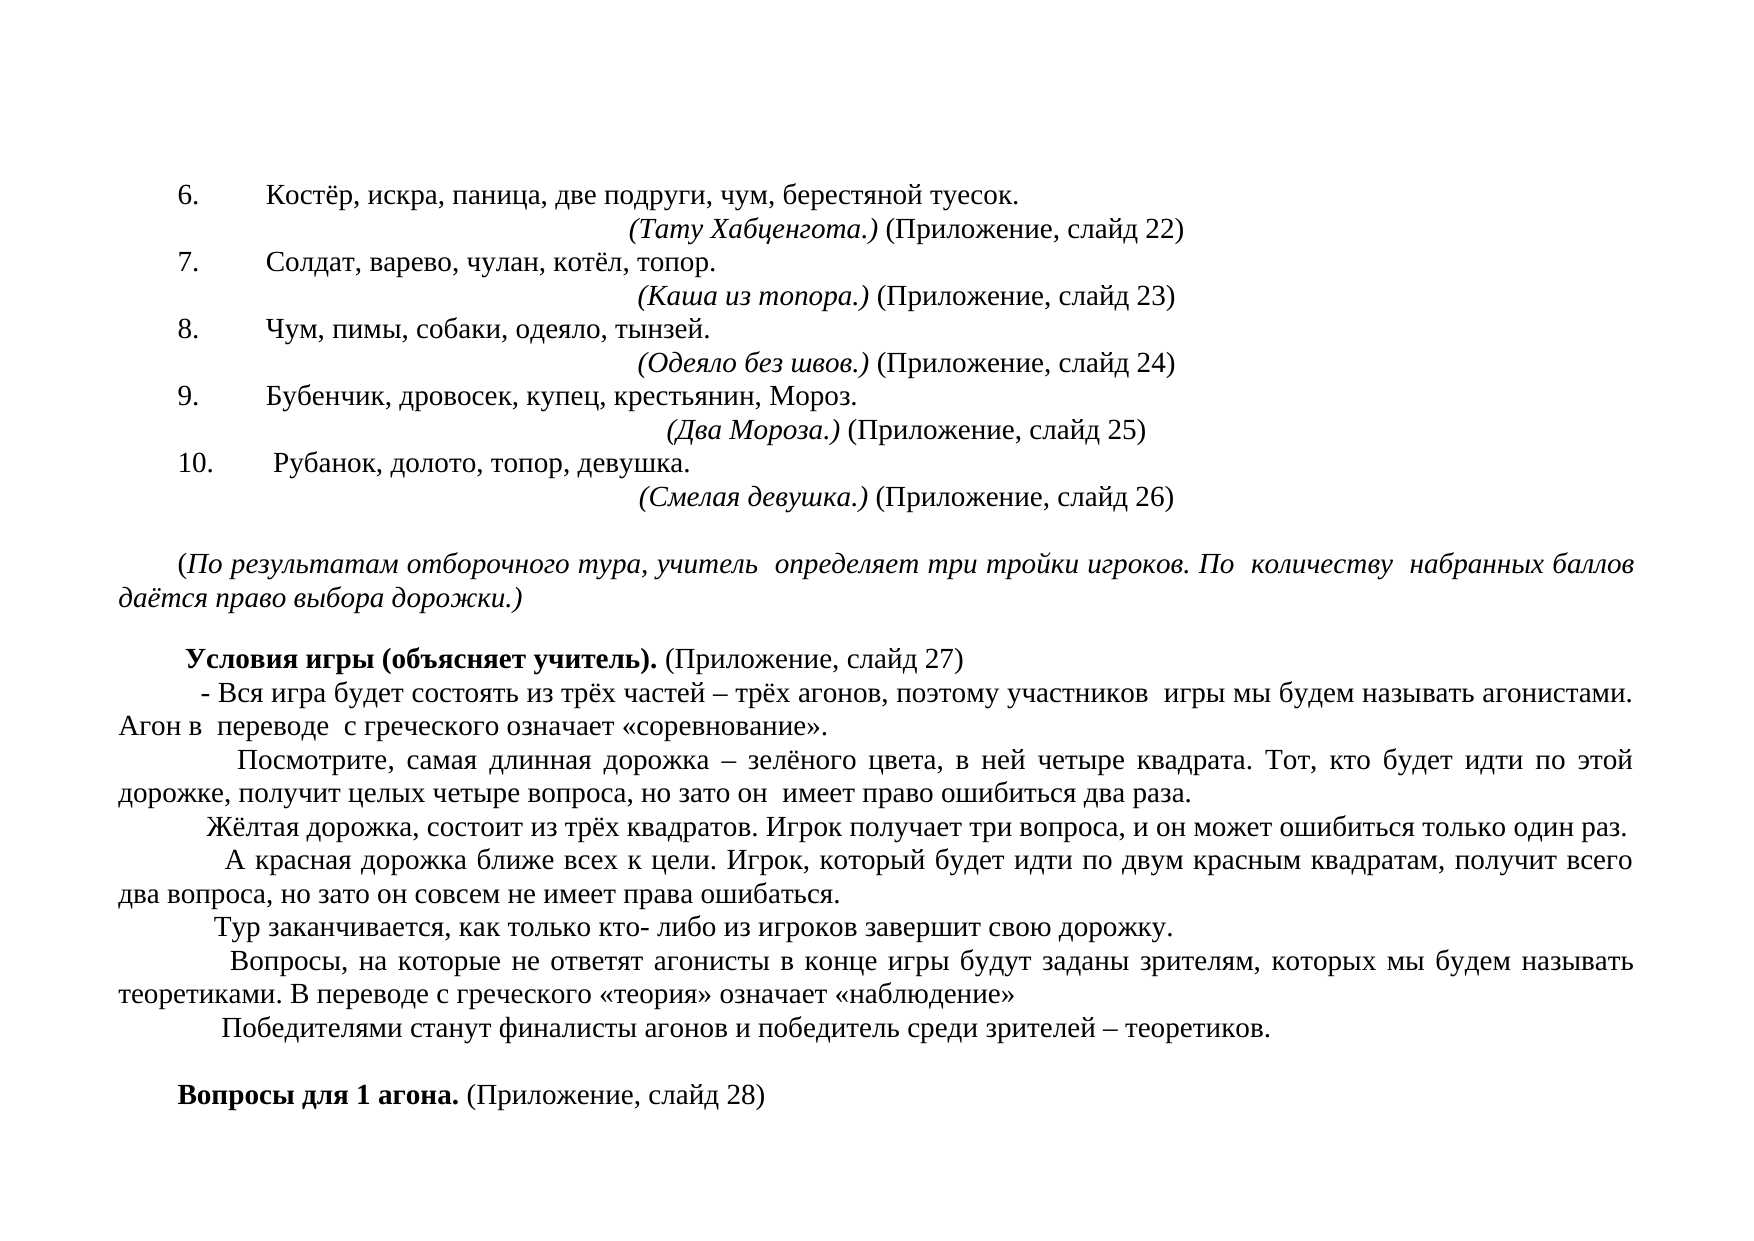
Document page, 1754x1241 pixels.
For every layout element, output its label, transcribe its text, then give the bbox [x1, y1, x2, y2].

text Победителями станут финалисты агонов и победитель среди зрителей – теоретиков. [118, 1010, 1636, 1044]
text А красная дорожка ближе всех к цели. Игрок, который будет идти по двум красным квадратам, получит всего два вопроса, но зато он совсем не имеет права ошибаться. [118, 842, 1636, 909]
list Чум, пимы, собаки, одеяло, тынзей. [118, 311, 1636, 345]
list (Одеяло без швов.) (Приложение, слайд 24) [118, 345, 1636, 378]
list (Два Мороза.) (Приложение, слайд 25) [118, 412, 1636, 446]
list (Каша из топора.) (Приложение, слайд 23) [118, 278, 1636, 311]
list Рубанок, долото, топор, девушка. [118, 446, 1636, 479]
list (По результатам отборочного тура, учитель определяет три тройки игроков. По количеству набранных баллов даётся право выбора дорожки.) [118, 546, 1636, 613]
list Костёр, искра, паница, две подруги, чум, берестяной туесок. [118, 177, 1636, 211]
text Посмотрите, самая длинная дорожка – зелёного цвета, в ней четыре квадрата. Тот, кто будет идти по этой дорожке, получит целых четыре вопроса, но зато он имеет право ошибиться два раза. [118, 742, 1636, 809]
text - Вся игра будет состоять из трёх частей – трёх агонов, поэтому участников игры мы будем называть агонистами. Агон в переводе с греческого означает «соревнование». [118, 675, 1636, 742]
list (Тату Хабценгота.) (Приложение, слайд 22) [118, 211, 1636, 244]
list Солдат, варево, чулан, котёл, топор. [118, 244, 1636, 278]
text Вопросы для 1 агона. (Приложение, слайд 28) [118, 1077, 1636, 1111]
text Тур заканчивается, как только кто- либо из игроков завершит свою дорожку. [118, 909, 1636, 943]
text Условия игры (объясняет учитель). (Приложение, слайд 27) [118, 641, 1636, 675]
text Жёлтая дорожка, состоит из трёх квадратов. Игрок получает три вопроса, и он может ошибиться только один раз. [118, 809, 1636, 842]
list Бубенчик, дровосек, купец, крестьянин, Мороз. [118, 378, 1636, 412]
list (Смелая девушка.) (Приложение, слайд 26) [118, 479, 1636, 513]
text Вопросы, на которые не ответят агонисты в конце игры будут заданы зрителям, которых мы будем называть теоретиками. В переводе с греческого «теория» означает «наблюдение» [118, 943, 1636, 1010]
